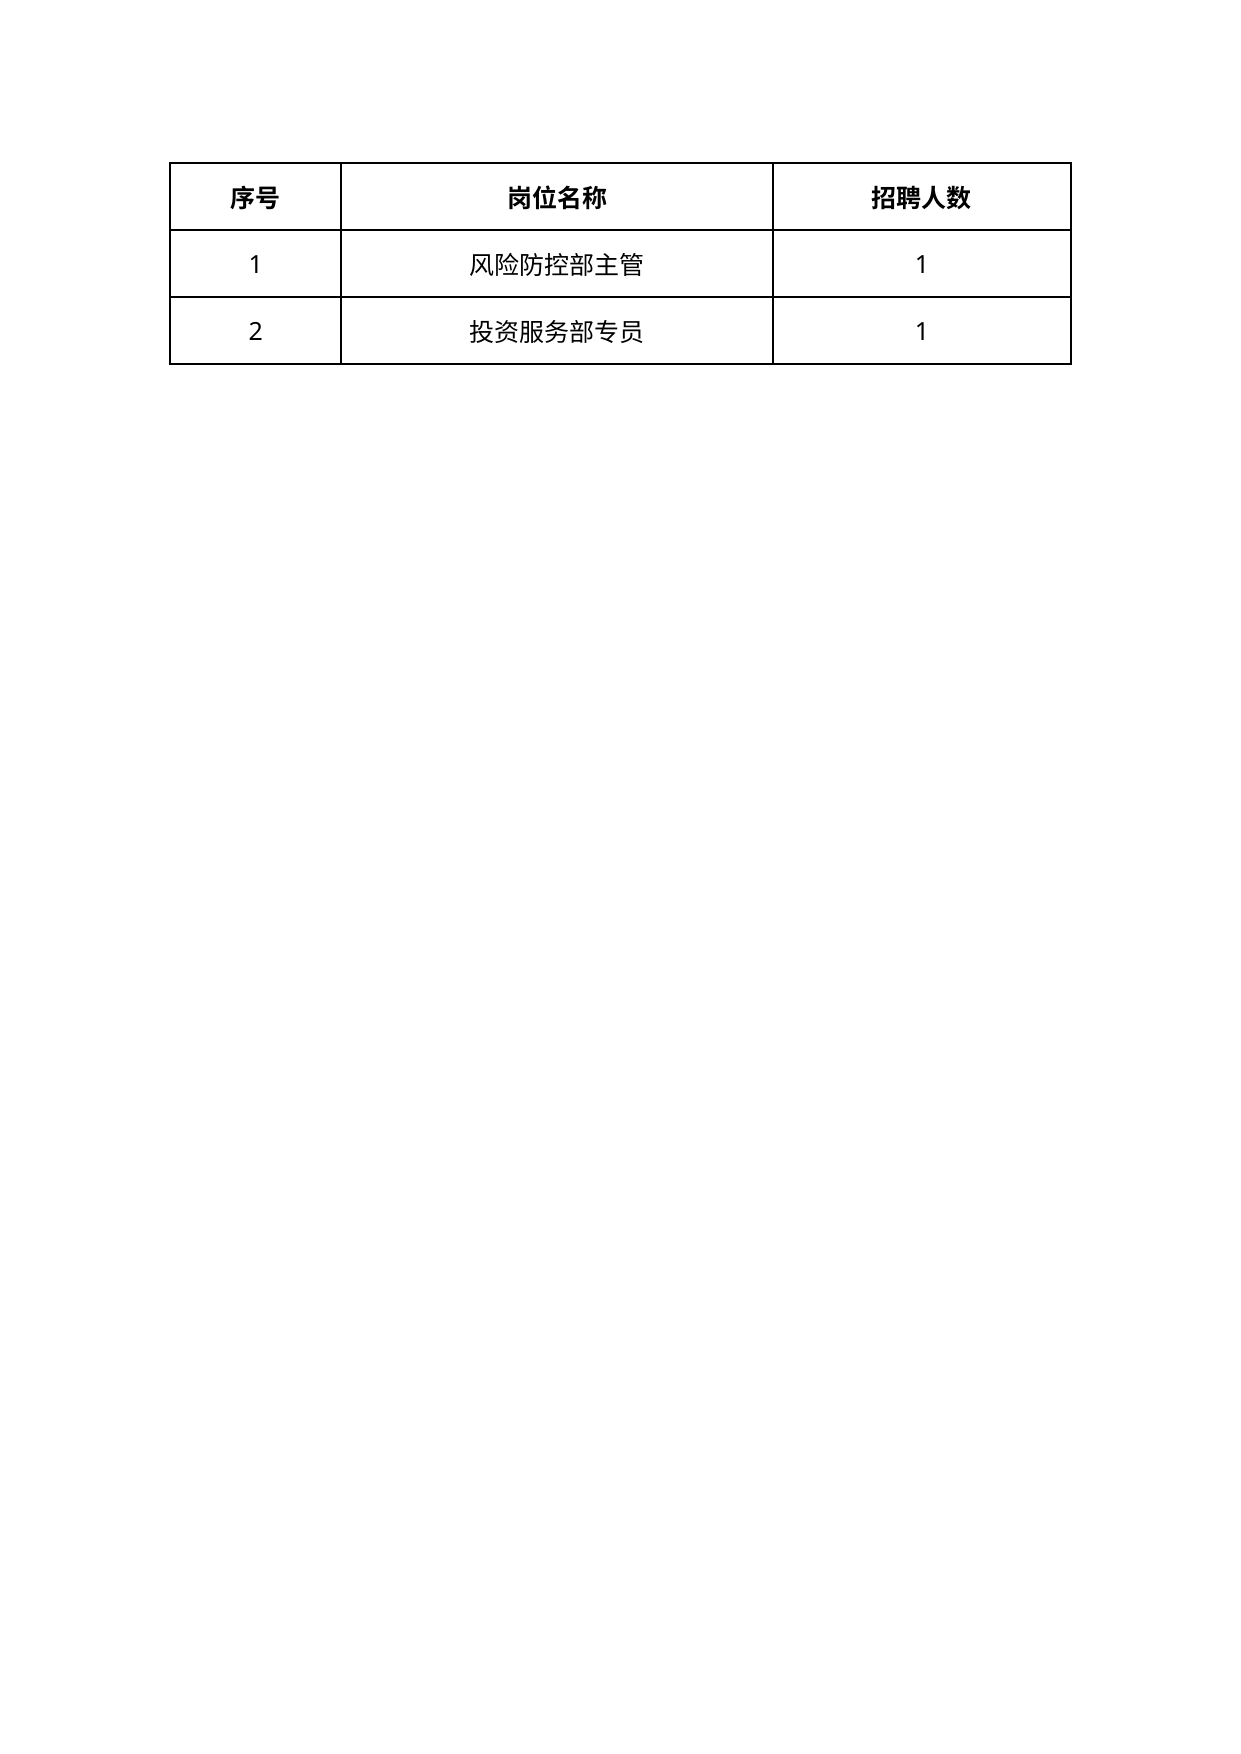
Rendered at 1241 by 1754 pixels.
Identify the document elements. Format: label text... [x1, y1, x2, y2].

table_cell 1 [774, 231, 1070, 296]
table_header 序号 [171, 164, 340, 229]
table_cell 投资服务部专员 [342, 298, 772, 363]
table_cell 风险防控部主管 [342, 231, 772, 296]
table_header 岗位名称 [342, 164, 772, 229]
table_cell 1 [774, 298, 1070, 363]
table_header 招聘人数 [774, 164, 1070, 229]
table_cell 1 [171, 231, 340, 296]
table_cell 2 [171, 298, 340, 363]
